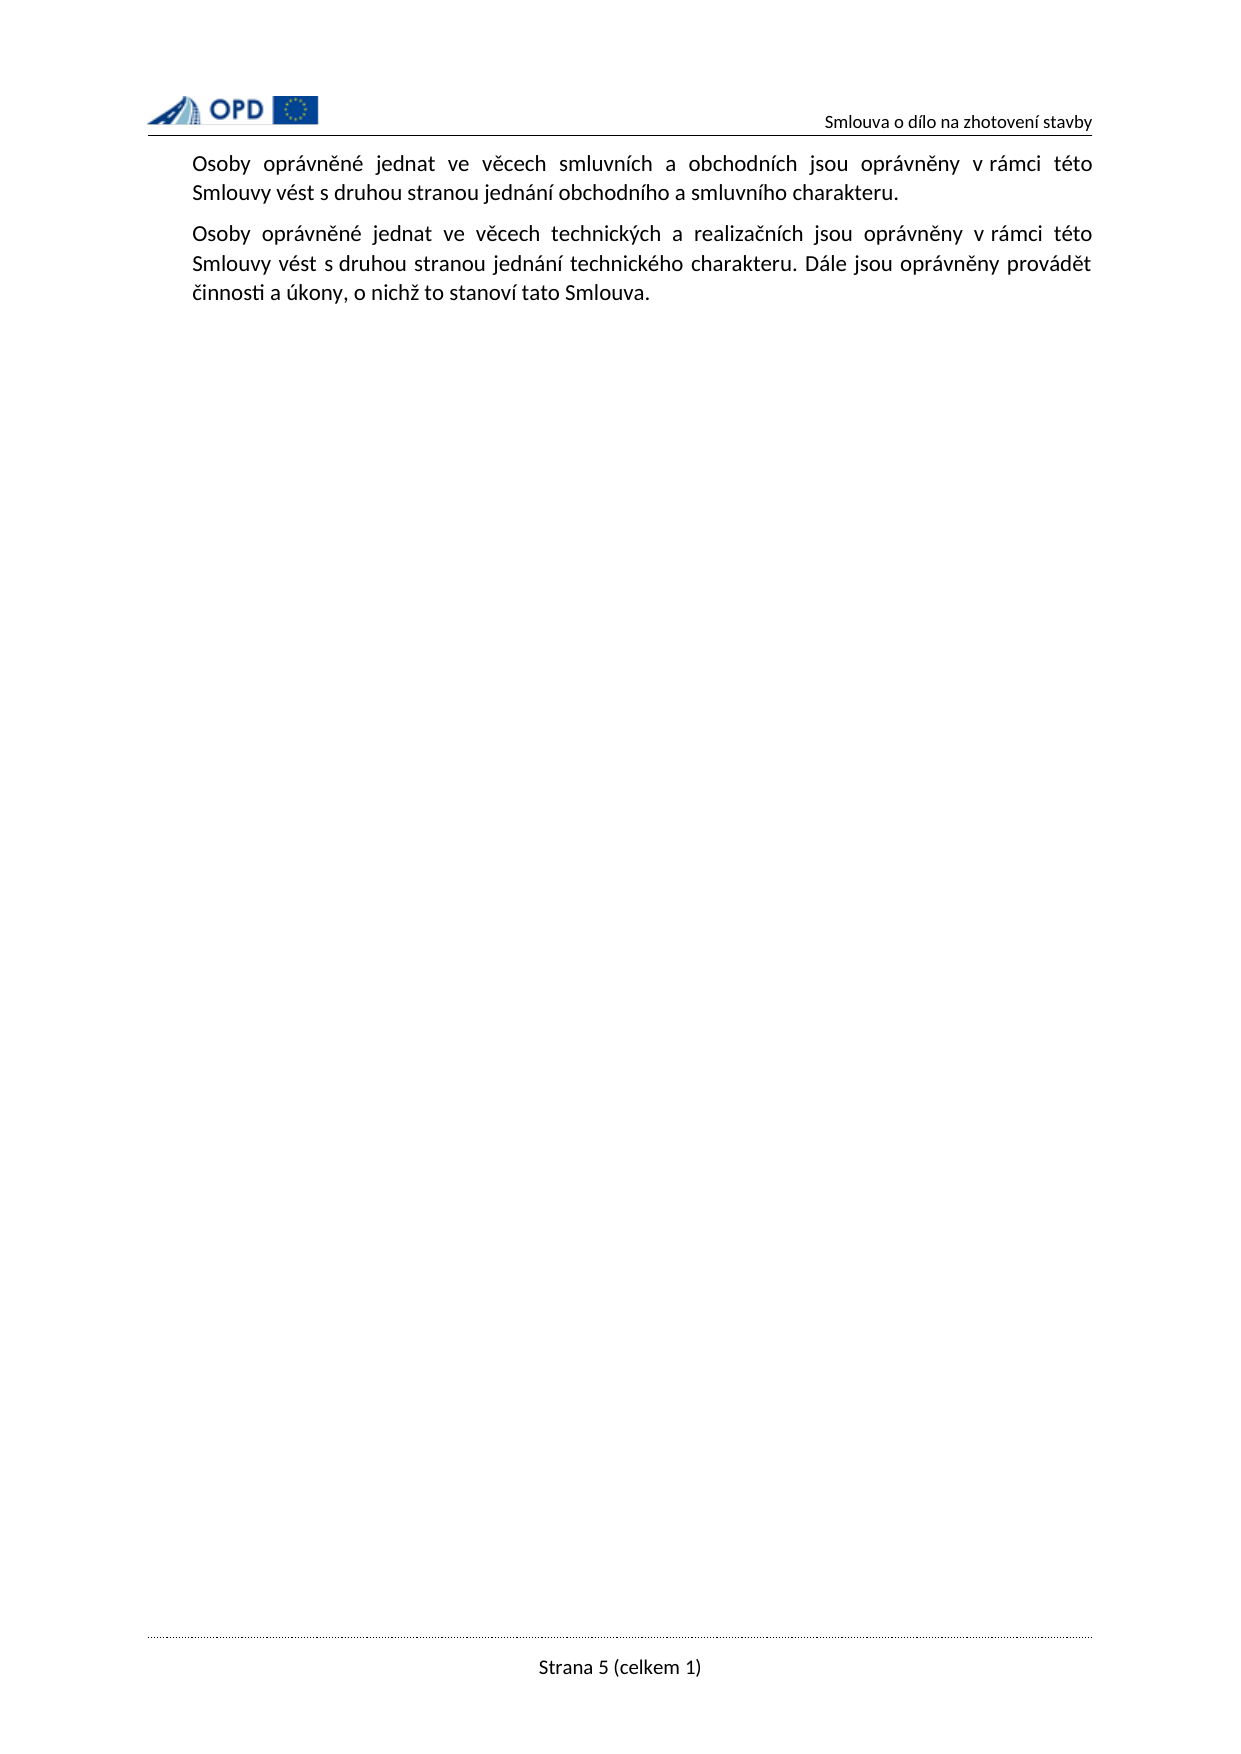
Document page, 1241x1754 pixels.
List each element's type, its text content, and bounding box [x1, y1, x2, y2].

picture [147, 96, 320, 128]
text Osoby oprávněné jednat ve věcech technických a realizačních jsou oprávněny v rámci této Smlouvy vést s druhou stranou jednání technického charakteru. Dále jsou oprávněny provádět činnosti a úkony, o nichž to stanoví tato Smlouva. [192, 218, 1092, 306]
text Osoby oprávněné jednat ve věcech smluvních a obchodních jsou oprávněny v rámci této Smlouvy vést s druhou stranou jednání obchodního a smluvního charakteru. [192, 148, 1092, 206]
